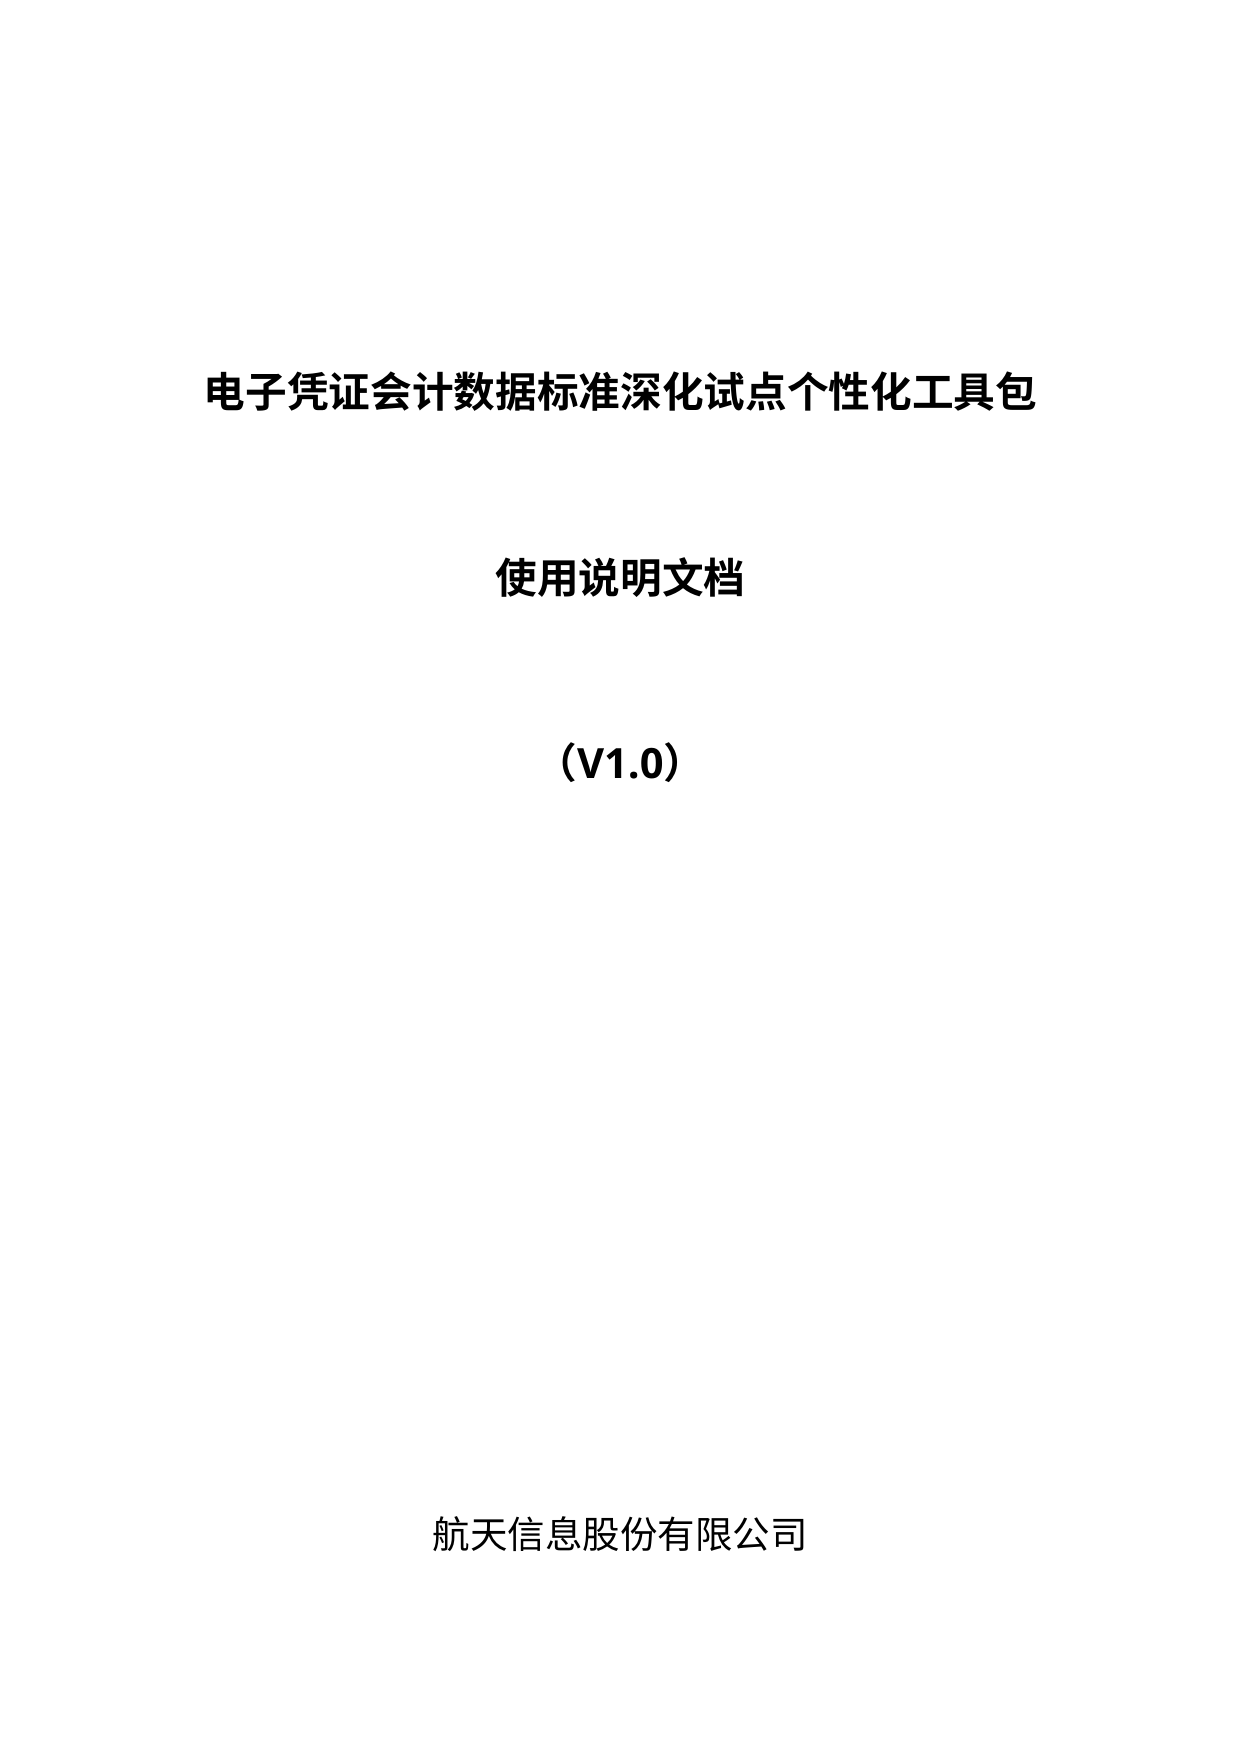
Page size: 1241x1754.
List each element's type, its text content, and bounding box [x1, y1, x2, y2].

text 航天信息股份有限公司 [187, 1499, 1053, 1564]
text 电子凭证会计数据标准深化试点个性化工具包 [187, 357, 1053, 422]
text （V1.0） [187, 728, 1053, 793]
text 使用说明文档 [187, 543, 1053, 608]
